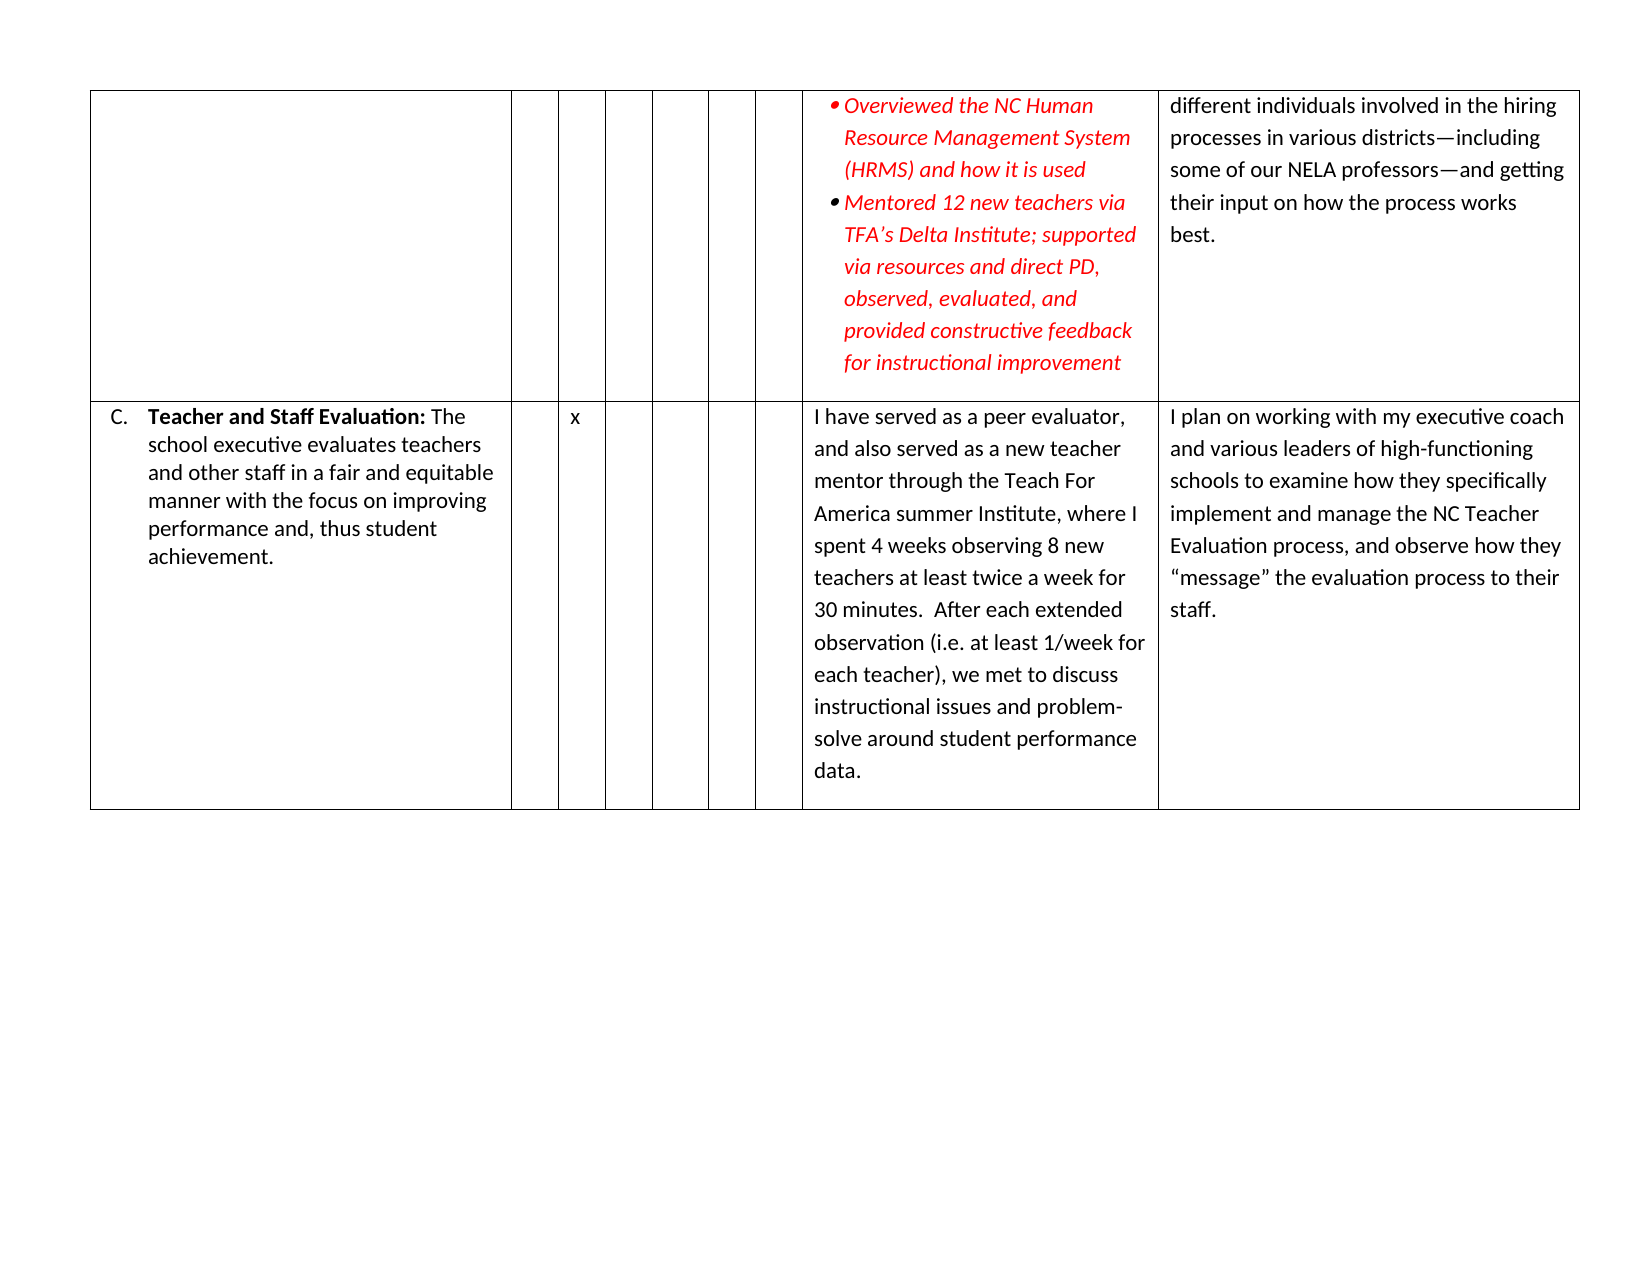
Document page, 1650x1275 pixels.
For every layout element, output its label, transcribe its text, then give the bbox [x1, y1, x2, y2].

table_cell [756, 91, 802, 401]
table_cell [709, 91, 755, 401]
table_cell [512, 91, 558, 401]
table_cell x [606, 91, 652, 401]
table_cell [606, 402, 652, 809]
table_cell [559, 91, 605, 401]
table_cell [653, 402, 708, 809]
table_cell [803, 91, 1158, 401]
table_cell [91, 91, 511, 401]
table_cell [1159, 91, 1579, 401]
table_cell Teacher and Staff Evaluation: The school executive evaluates teachers and other staff in a fair and equitable manner with the focus on improving performance and, thus student achievement. [91, 402, 511, 809]
table_cell x [559, 402, 605, 809]
table_cell [653, 91, 708, 401]
table_cell I plan on working with my executive coach and various leaders of high-functioning schools to examine how they specifically implement and manage the NC Teacher Evaluation process, and observe how they “message” the evaluation process to their staff. [1159, 402, 1579, 809]
table_cell [756, 402, 802, 809]
table_cell I have served as a peer evaluator, and also served as a new teacher mentor through the Teach For America summer Institute, where I spent 4 weeks observing 8 new teachers at least twice a week for 30 minutes. After each extended observation (i.e. at least 1/week for each teacher), we met to discuss instructional issues and problem-solve around student performance data. [803, 402, 1158, 809]
table_cell [709, 402, 755, 809]
table_cell [512, 402, 558, 809]
